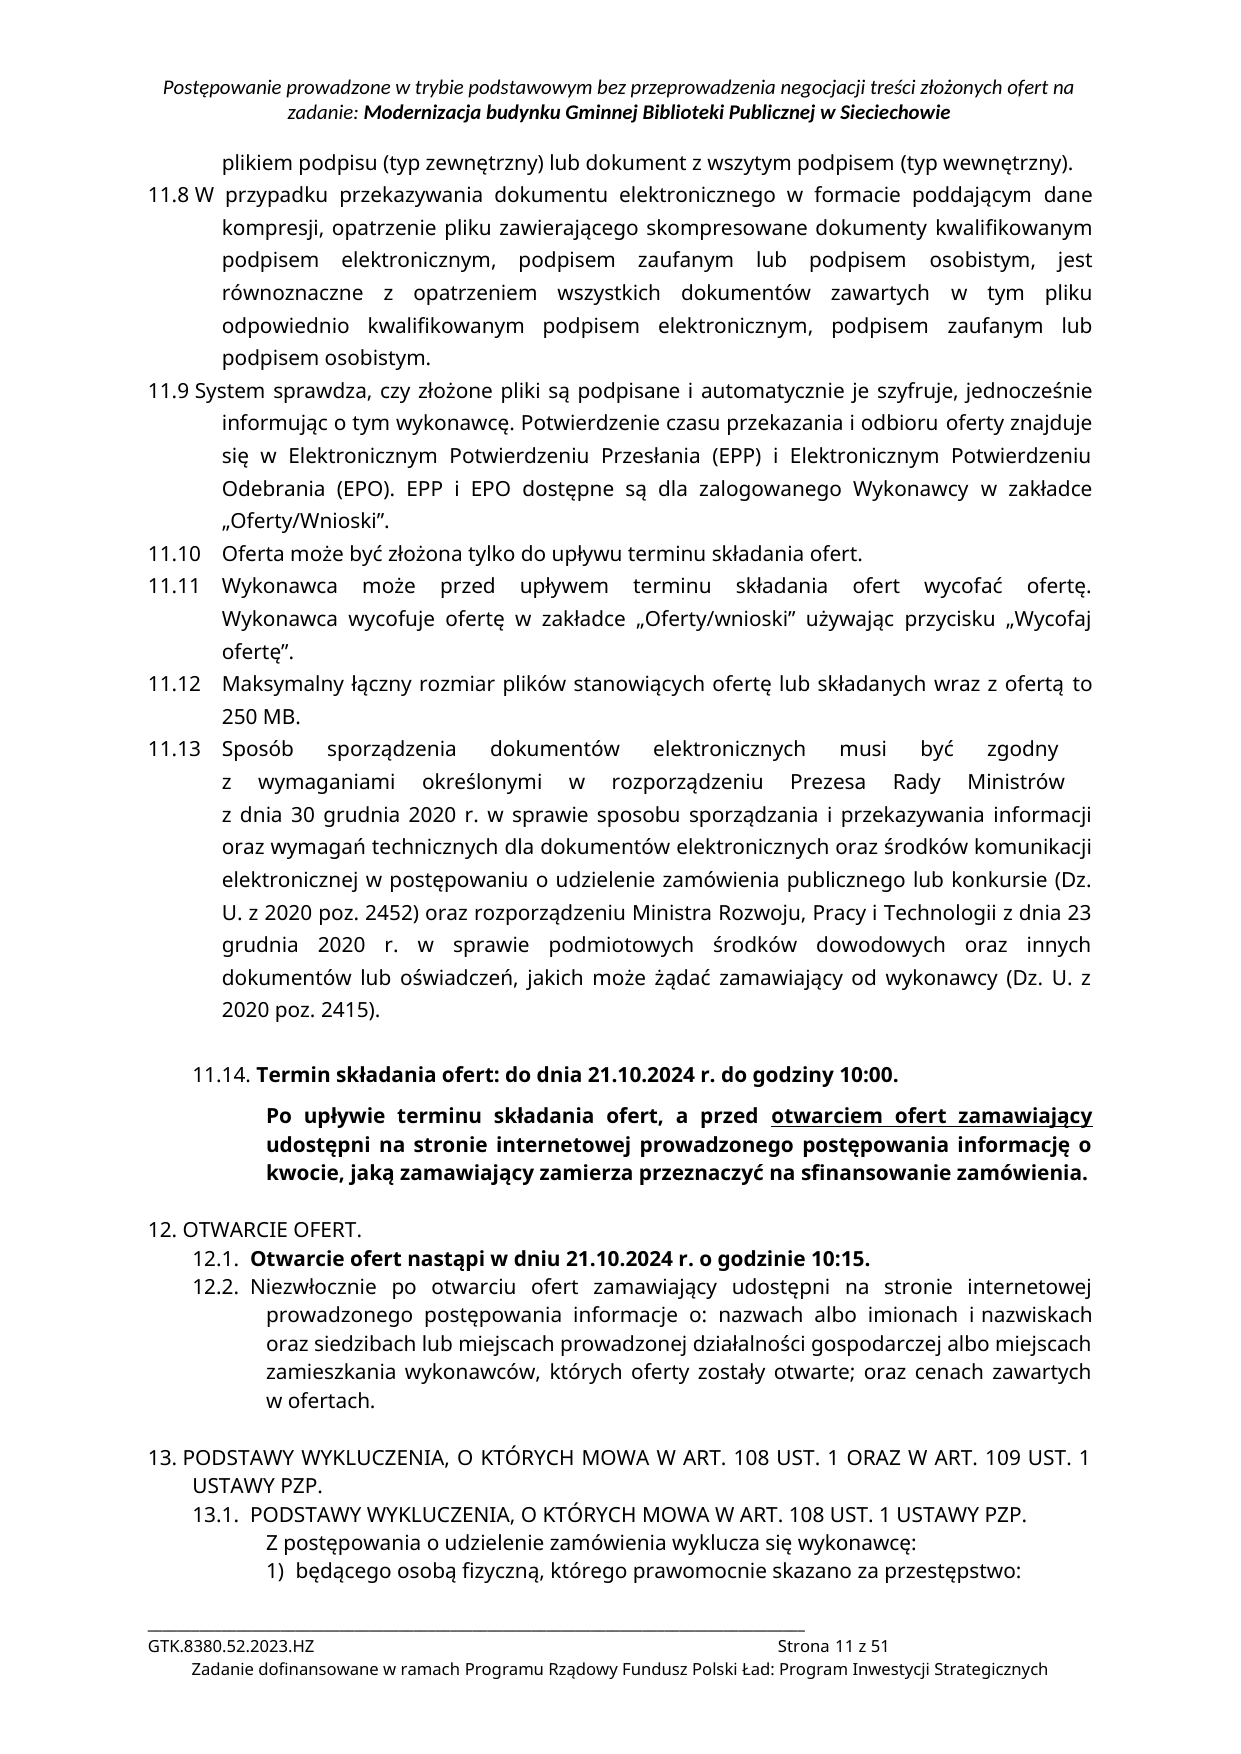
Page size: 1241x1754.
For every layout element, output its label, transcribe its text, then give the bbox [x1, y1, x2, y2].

list System sprawdza, czy złożone pliki są podpisane i automatycznie je szyfruje, jednocześnie informując o tym wykonawcę. Potwierdzenie czasu przekazania i odbioru oferty znajduje się w Elektronicznym Potwierdzeniu Przesłania (EPP) i Elektronicznym Potwierdzeniu Odebrania (EPO). EPP i EPO dostępne są dla zalogowanego Wykonawcy w zakładce „Oferty/Wnioski”. [148, 376, 1092, 535]
list Maksymalny łączny rozmiar plików stanowiących ofertę lub składanych wraz z ofertą to 250 MB. [148, 669, 1092, 730]
list W przypadku przekazywania dokumentu elektronicznego w formacie poddającym dane kompresji, opatrzenie pliku zawierającego skompresowane dokumenty kwalifikowanym podpisem elektronicznym, podpisem zaufanym lub podpisem osobistym, jest równoznaczne z opatrzeniem wszystkich dokumentów zawartych w tym pliku odpowiednio kwalifikowanym podpisem elektronicznym, podpisem zaufanym lub podpisem osobistym. [148, 180, 1092, 372]
text 13.1. PODSTAWY WYKLUCZENIA, O KTÓRYCH MOWA W ART. 108 UST. 1 USTAWY PZP. [192, 1500, 1092, 1528]
list Oferta może być złożona tylko do upływu terminu składania ofert. [148, 539, 1092, 567]
list Sposób sporządzenia dokumentów elektronicznych musi być zgodny z wymaganiami określonymi w rozporządzeniu Prezesa Rady Ministrów z dnia 30 grudnia 2020 r. w sprawie sposobu sporządzania i przekazywania informacji oraz wymagań technicznych dla dokumentów elektronicznych oraz środków komunikacji elektronicznej w postępowaniu o udzielenie zamówienia publicznego lub konkursie (Dz. U. z 2020 poz. 2452) oraz rozporządzeniu Ministra Rozwoju, Pracy i Technologii z dnia 23 grudnia 2020 r. w sprawie podmiotowych środków dowodowych oraz innych dokumentów lub oświadczeń, jakich może żądać zamawiający od wykonawcy (Dz. U. z 2020 poz. 2415). [148, 734, 1092, 1024]
text 12.1. Otwarcie ofert nastąpi w dniu 21.10.2024 r. o godzinie 10:15. [192, 1244, 1092, 1272]
list Wykonawca może przed upływem terminu składania ofert wycofać ofertę. Wykonawca wycofuje ofertę w zakładce „Oferty/wnioski” używając przycisku „Wycofaj ofertę”. [148, 572, 1092, 665]
text 12. OTWARCIE OFERT. [148, 1215, 1092, 1244]
text 13. PODSTAWY WYKLUCZENIA, O KTÓRYCH MOWA W ART. 108 UST. 1 ORAZ W ART. 109 UST. 1 USTAWY PZP. [148, 1443, 1092, 1500]
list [148, 148, 1092, 176]
text Po upływie terminu składania ofert, a przed otwarciem ofert zamawiający udostępni na stronie internetowej prowadzonego postępowania informację o kwocie, jaką zamawiający zamierza przeznaczyć na sfinansowanie zamówienia. [266, 1102, 1092, 1187]
text 12.2. Niezwłocznie po otwarciu ofert zamawiający udostępni na stronie internetowej prowadzonego postępowania informacje o: nazwach albo imionach i nazwiskach oraz siedzibach lub miejscach prowadzonej działalności gospodarczej albo miejscach zamieszkania wykonawców, których oferty zostały otwarte; oraz cenach zawartych w ofertach. [192, 1272, 1092, 1414]
text 11.14. Termin składania ofert: do dnia 21.10.2024 r. do godziny 10:00. [192, 1061, 1092, 1089]
text Z postępowania o udzielenie zamówienia wyklucza się wykonawcę: [266, 1528, 1092, 1557]
text 1) będącego osobą fizyczną, którego prawomocnie skazano za przestępstwo: [266, 1557, 1092, 1585]
